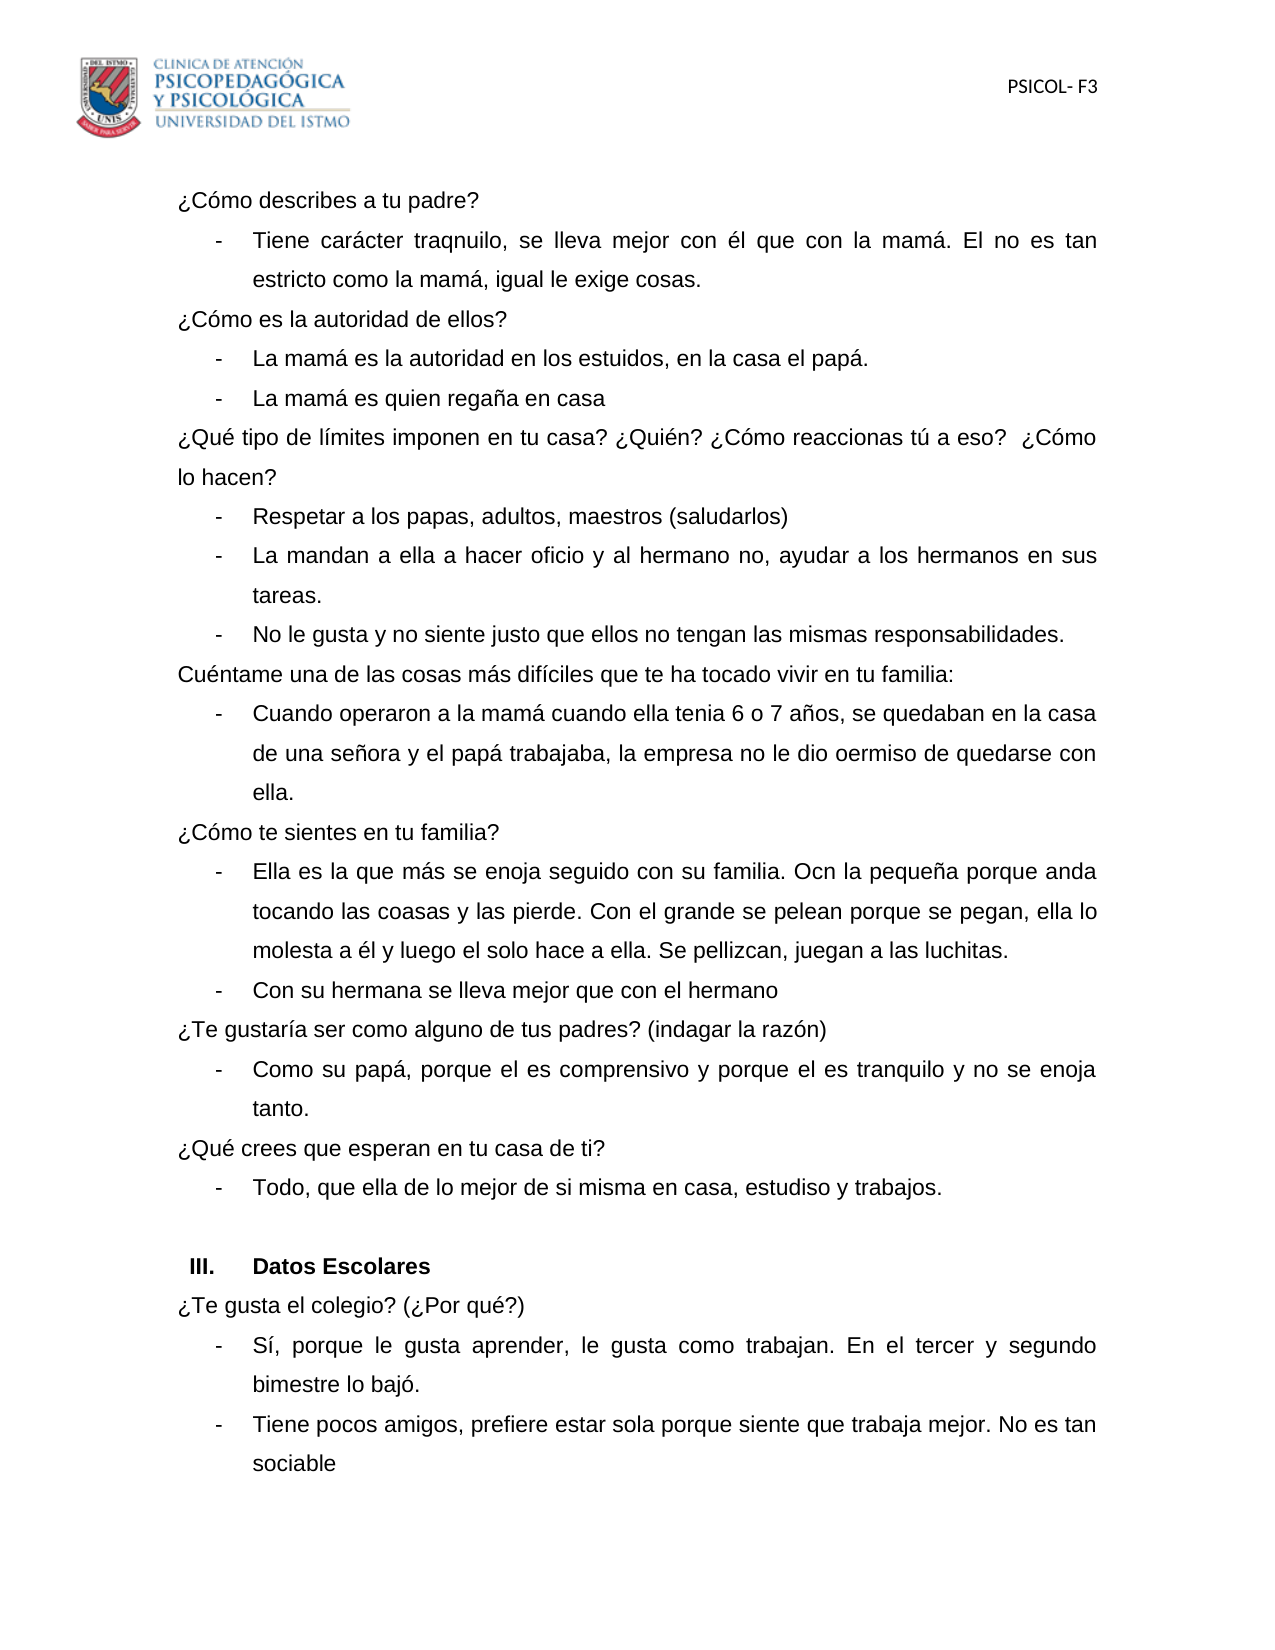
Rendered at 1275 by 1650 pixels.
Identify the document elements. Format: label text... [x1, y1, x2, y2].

list Respetar a los papas, adultos, maestros (saludarlos) [215, 503, 1098, 529]
list Datos Escolares [215, 1253, 1098, 1279]
list La mamá es la autoridad en los estuidos, en la casa el papá. [215, 345, 1098, 371]
list Como su papá, porque el es comprensivo y porque el es tranquilo y no se enoja tanto. [215, 1056, 1098, 1121]
list Tiene pocos amigos, prefiere estar sola porque siente que trabaja mejor. No es tan sociable [215, 1411, 1098, 1477]
list Ella es la que más se enoja seguido con su familia. Ocn la pequeña porque anda tocando las coasas y las pierde. Con el grande se pelean porque se pegan, ella lo molesta a él y luego el solo hace a ella. Se pellizcan, juegan a las luchitas. [215, 858, 1098, 963]
list Sí, porque le gusta aprender, le gusta como trabajan. En el tercer y segundo bimestre lo bajó. [215, 1332, 1098, 1398]
list Todo, que ella de lo mejor de si misma en casa, estudiso y trabajos. [215, 1174, 1098, 1200]
list La mandan a ella a hacer oficio y al hermano no, ayudar a los hermanos en sus tareas. [215, 542, 1098, 608]
text ¿Qué tipo de límites imponen en tu casa? ¿Quién? ¿Cómo reaccionas tú a eso? ¿Cómo lo hacen? [177, 424, 1098, 490]
list Con su hermana se lleva mejor que con el hermano [215, 977, 1098, 1003]
text Cuéntame una de las cosas más difíciles que te ha tocado vivir en tu familia: [177, 661, 1098, 687]
list No le gusta y no siente justo que ellos no tengan las mismas responsabilidades. [215, 621, 1098, 648]
text ¿Cómo describes a tu padre? [177, 187, 1098, 213]
text ¿Cómo te sientes en tu familia? [177, 819, 1098, 845]
text ¿Qué crees que esperan en tu casa de ti? [177, 1134, 1098, 1161]
text ¿Cómo es la autoridad de ellos? [177, 306, 1098, 332]
text ¿Te gustaría ser como alguno de tus padres? (indagar la razón) [177, 1016, 1098, 1042]
text ¿Te gusta el colegio? (¿Por qué?) [177, 1292, 1098, 1319]
list La mamá es quien regaña en casa [215, 384, 1098, 411]
list Cuando operaron a la mamá cuando ella tenia 6 o 7 años, se quedaban en la casa de una señora y el papá trabajaba, la empresa no le dio oermiso de quedarse con ella. [215, 700, 1098, 806]
list Tiene carácter traqnuilo, se lleva mejor con él que con la mamá. El no es tan estricto como la mamá, igual le exige cosas. [215, 227, 1098, 292]
